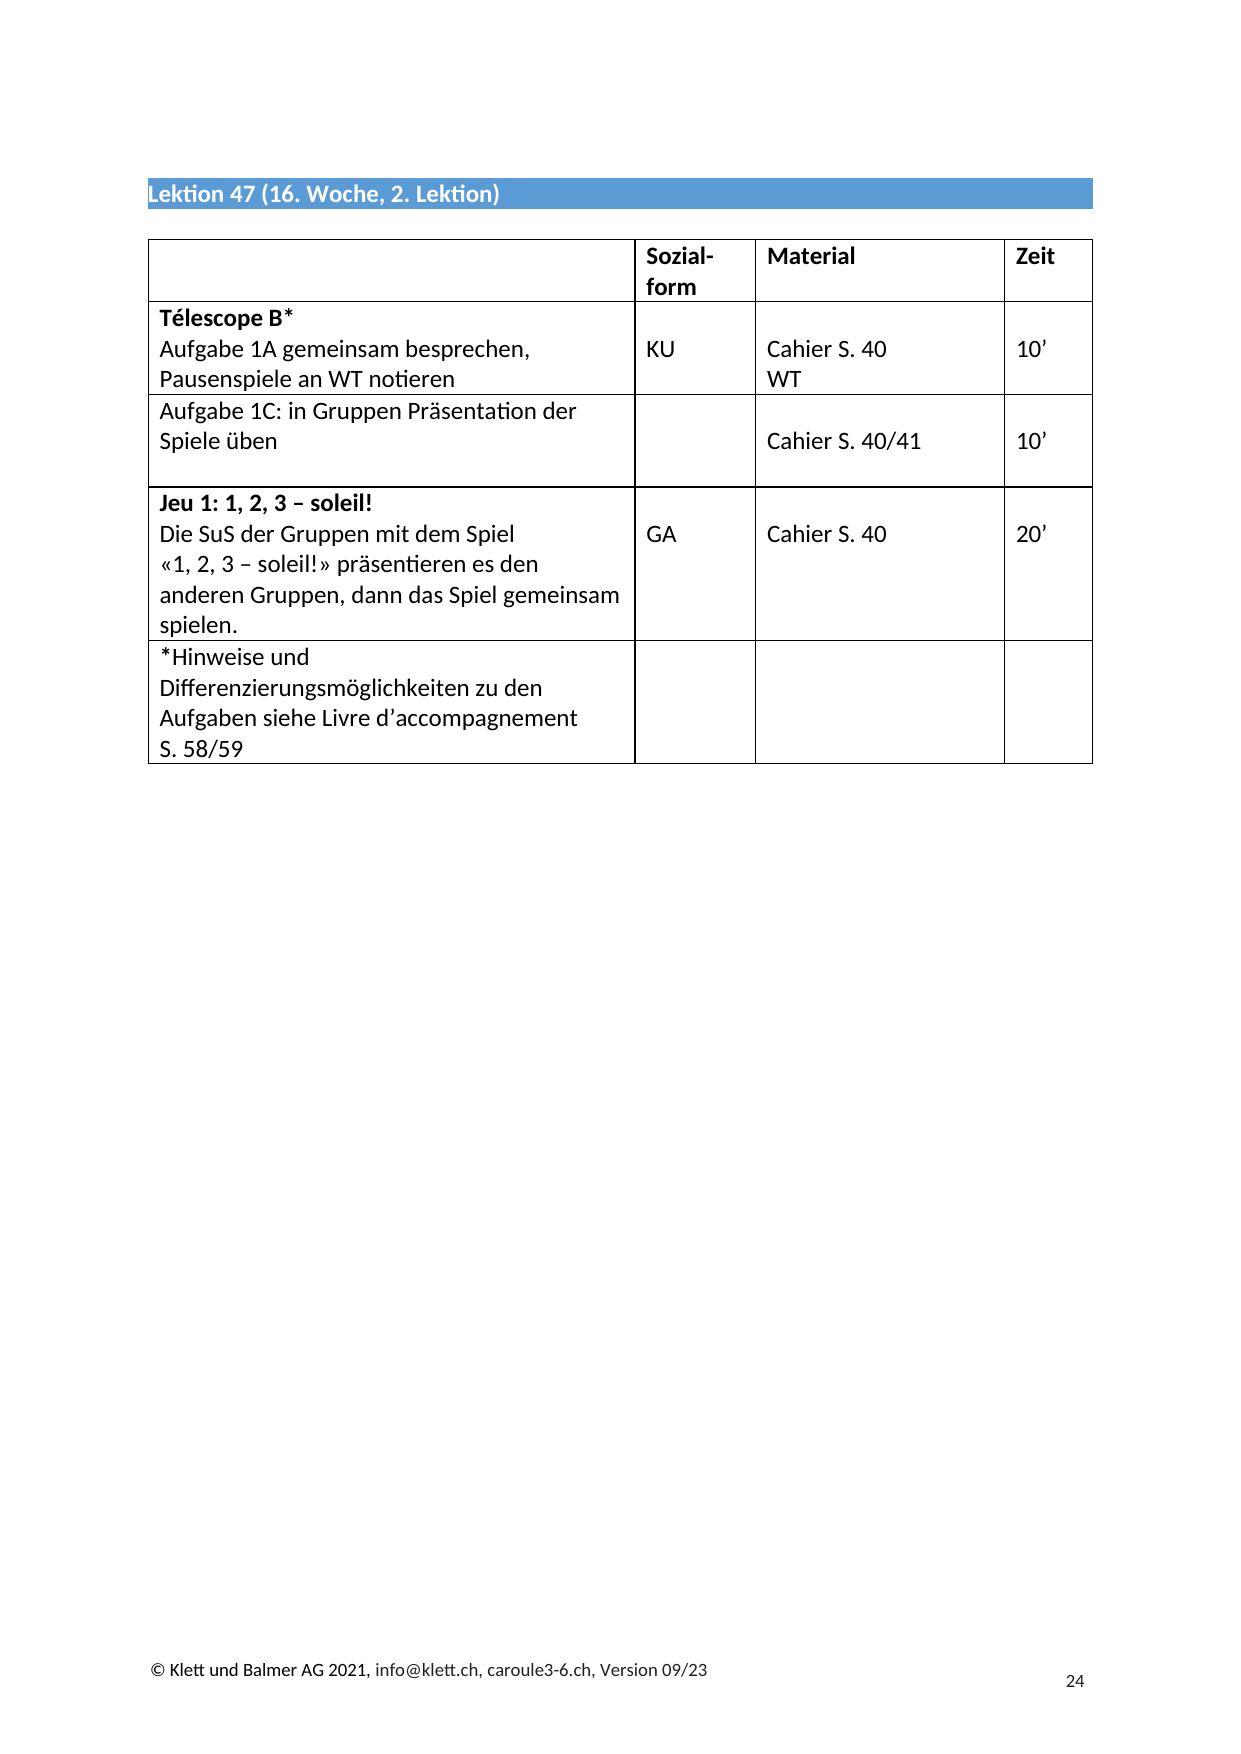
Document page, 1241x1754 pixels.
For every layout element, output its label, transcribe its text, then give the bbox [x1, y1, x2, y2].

table_cell 20’ [1005, 488, 1092, 640]
table_cell Jeu 1: 1, 2, 3 – soleil! Die SuS der Gruppen mit dem Spiel «1, 2, 3 – soleil!» präsentieren es den anderen Gruppen, dann das Spiel gemeinsam spielen. [149, 488, 634, 640]
table_cell [1005, 641, 1092, 763]
table_cell KU [636, 302, 755, 394]
table_cell Cahier S. 40 [756, 488, 1004, 640]
table_cell [636, 641, 755, 763]
table_cell *Hinweise und Differenzierungsmöglichkeiten zu den Aufgaben siehe Livre d’accompagnement S. 58/59 [149, 641, 634, 763]
table_cell Aufgabe 1C: in Gruppen Präsentation der Spiele üben [149, 395, 634, 486]
table_cell GA [636, 488, 755, 640]
table_cell Télescope B* Aufgabe 1A gemeinsam besprechen, Pausenspiele an WT notieren [149, 302, 634, 394]
table_cell 10’ [1005, 302, 1092, 394]
table_header Material [756, 240, 1004, 301]
table_cell [756, 641, 1004, 763]
table_cell [636, 395, 755, 486]
text Lektion 47 (16. Woche, 2. Lektion) [148, 178, 1093, 209]
table_header Sozial-form [636, 240, 755, 301]
table_cell 10’ [1005, 395, 1092, 486]
table_cell Cahier S. 40/41 [756, 395, 1004, 486]
table_header [149, 240, 634, 301]
table_header Zeit [1005, 240, 1092, 301]
table_cell Cahier S. 40 WT [756, 302, 1004, 394]
